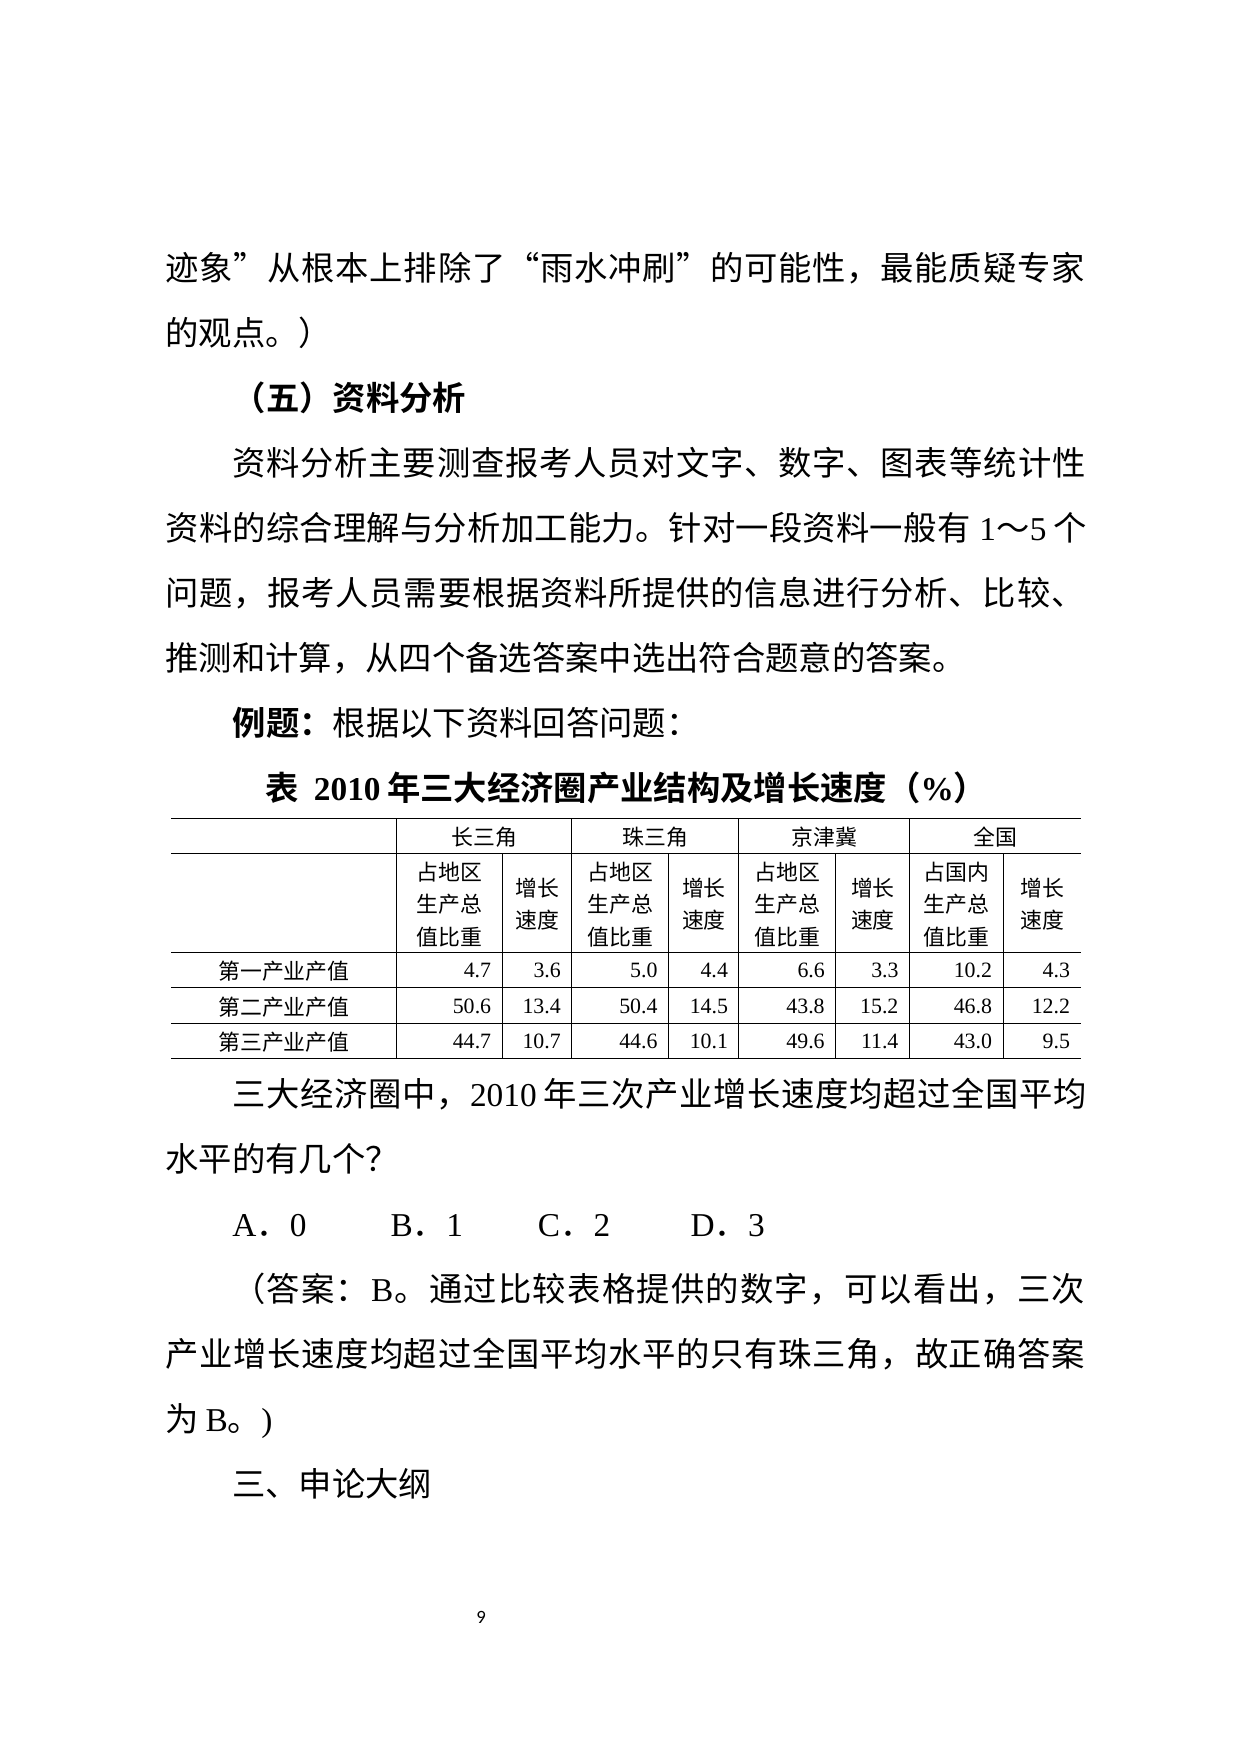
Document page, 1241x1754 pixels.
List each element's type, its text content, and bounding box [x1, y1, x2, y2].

text （答案：B。通过比较表格提供的数字，可以看出，三次产业增长速度均超过全国平均水平的只有珠三角，故正确答案为B。) [165, 1254, 1087, 1449]
table_cell 增长速度 [503, 854, 571, 952]
table_cell 12.2 [1004, 988, 1081, 1023]
table_cell 占地区生产总值比重 [739, 854, 835, 952]
text A．0 B．1 C．2 D．3 [165, 1189, 1087, 1254]
table_cell 占国内生产总值比重 [910, 854, 1003, 952]
table_cell 增长 速度 [1004, 854, 1081, 952]
table_header 京津冀 [739, 819, 909, 853]
text 资料分析主要测查报考人员对文字、数字、图表等统计性资料的综合理解与分析加工能力。针对一段资料一般有1～5个问题，报考人员需要根据资料所提供的信息进行分析、比较、推测和计算，从四个备选答案中选出符合题意的答案。 [165, 428, 1087, 688]
table_cell 3.3 [836, 953, 909, 987]
table_cell 第三产业产值 [171, 1024, 396, 1058]
table_header 长三角 [397, 819, 571, 853]
text （五）资料分析 [165, 363, 1087, 428]
table_cell 3.6 [503, 953, 571, 987]
table_cell 10.1 [669, 1024, 738, 1058]
text 例题：根据以下资料回答问题： [165, 688, 1087, 753]
table_cell 14.5 [669, 988, 738, 1023]
table_header 珠三角 [572, 819, 738, 853]
table_cell 11.4 [836, 1024, 909, 1058]
table_cell 49.6 [739, 1024, 835, 1058]
table_cell 第二产业产值 [171, 988, 396, 1023]
table_cell 10.2 [910, 953, 1003, 987]
table_cell 4.4 [669, 953, 738, 987]
table_cell 增长速度 [836, 854, 909, 952]
table_cell 43.8 [739, 988, 835, 1023]
table_cell 50.4 [572, 988, 668, 1023]
text 三、申论大纲 [165, 1449, 1087, 1514]
table_cell 44.7 [397, 1024, 502, 1058]
table_cell 增长速度 [669, 854, 738, 952]
text 表 2010年三大经济圈产业结构及增长速度（%） [165, 753, 1087, 818]
table_cell 6.6 [739, 953, 835, 987]
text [165, 233, 1087, 363]
table_cell 44.6 [572, 1024, 668, 1058]
table_cell 4.3 [1004, 953, 1081, 987]
table_cell 10.7 [503, 1024, 571, 1058]
table_cell 5.0 [572, 953, 668, 987]
table_cell [171, 854, 396, 952]
table_cell 第一产业产值 [171, 953, 396, 987]
table_cell 46.8 [910, 988, 1003, 1023]
table_cell 43.0 [910, 1024, 1003, 1058]
text 三大经济圈中，2010年三次产业增长速度均超过全国平均水平的有几个？ [165, 1059, 1087, 1189]
table_header 全国 [910, 819, 1081, 853]
table_cell 占地区生产总值比重 [572, 854, 668, 952]
table_header [171, 819, 396, 853]
table_cell 15.2 [836, 988, 909, 1023]
table_cell 13.4 [503, 988, 571, 1023]
table_cell 50.6 [397, 988, 502, 1023]
table_cell 占地区生产总值比重 [397, 854, 502, 952]
table_cell 9.5 [1004, 1024, 1081, 1058]
table_cell 4.7 [397, 953, 502, 987]
